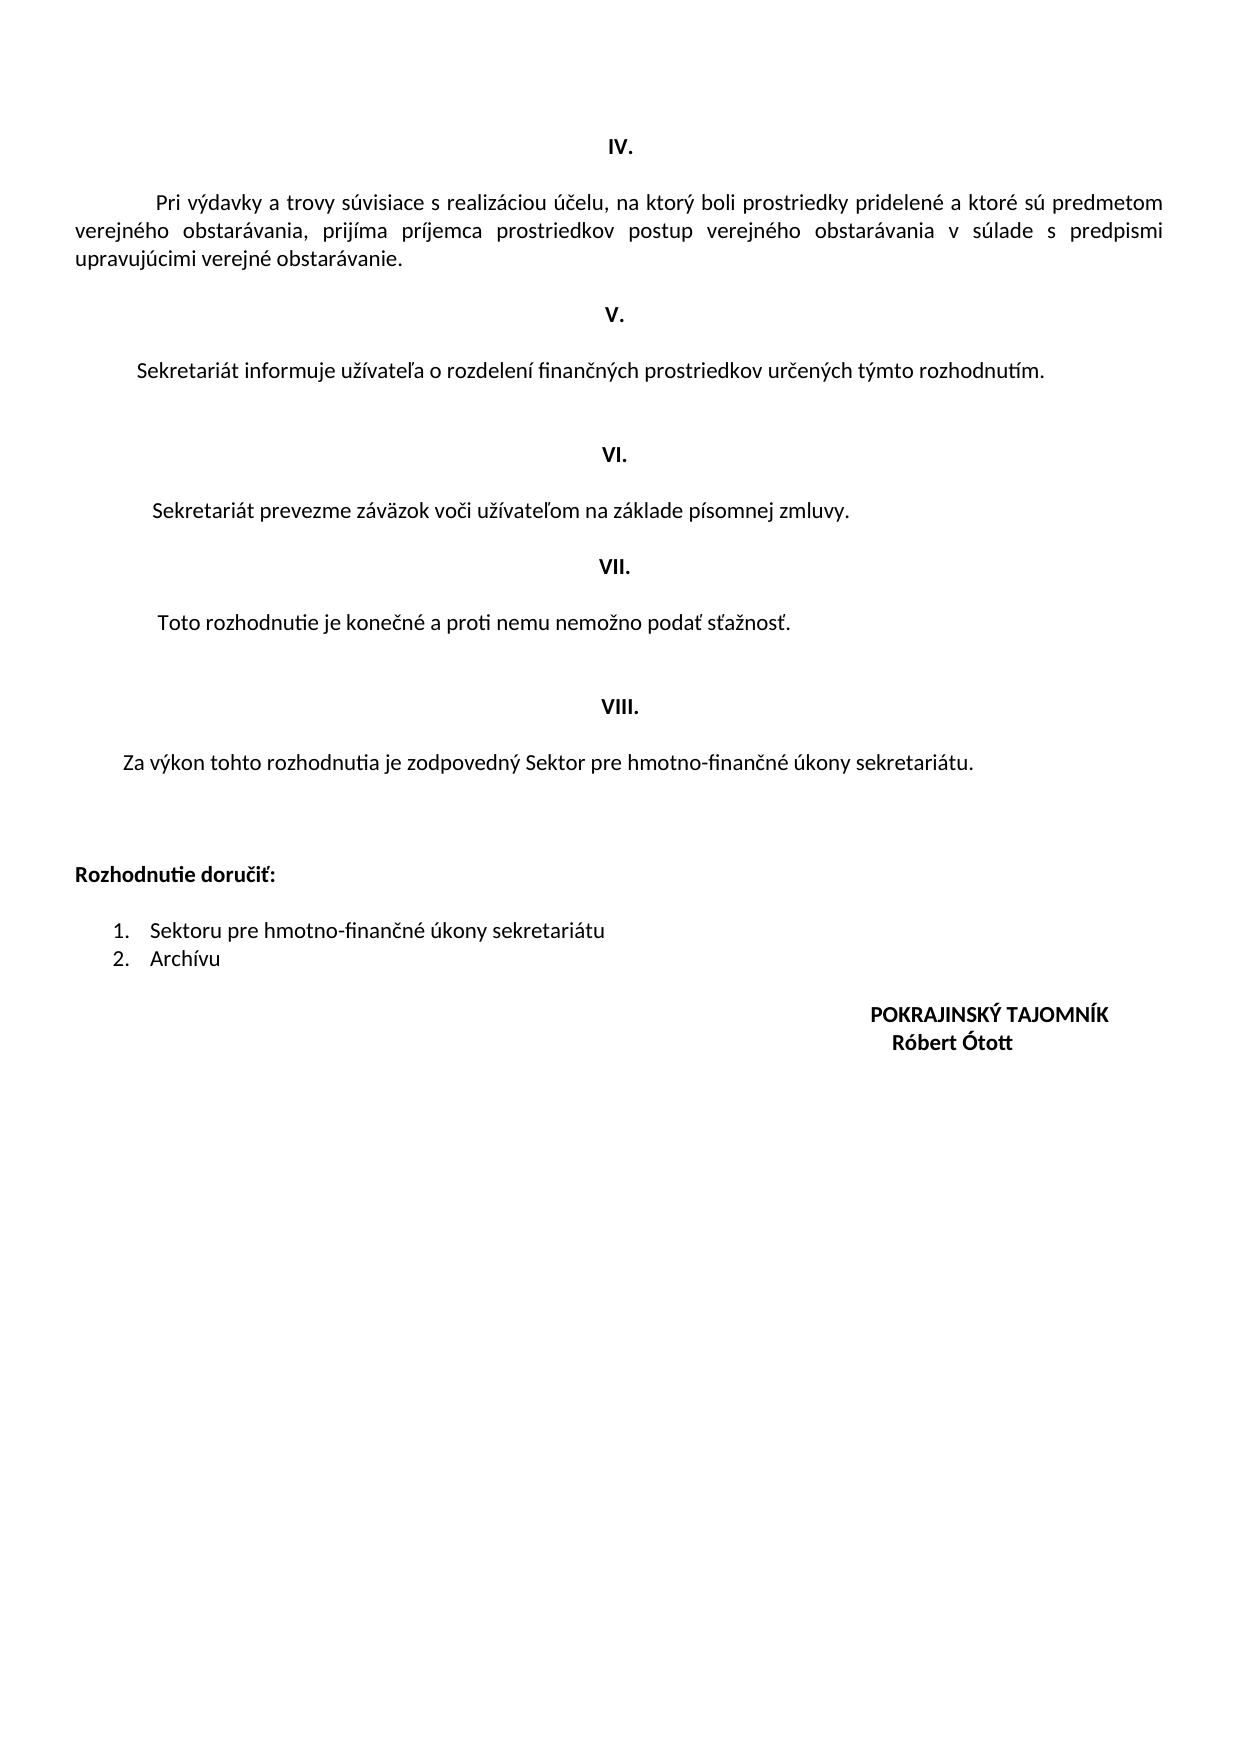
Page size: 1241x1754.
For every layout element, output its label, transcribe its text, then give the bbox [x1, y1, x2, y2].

text VI. [75, 440, 1154, 468]
text POKRAJINSKÝ TAJOMNÍK [112, 1000, 1166, 1028]
text VIII. [75, 692, 1165, 720]
text Toto rozhodnutie je konečné a proti nemu nemožno podať sťažnosť. [75, 608, 1154, 636]
text V. [75, 300, 1154, 328]
text Pri výdavky a trovy súvisiace s realizáciou účelu, na ktorý boli prostriedky pridelené a ktoré sú predmetom verejného obstarávania, prijíma príjemca prostriedkov postup verejného obstarávania v súlade s predpismi upravujúcimi verejné obstarávanie. [75, 188, 1165, 272]
text IV. [75, 132, 1166, 160]
text Róbert Ótott [75, 1028, 1165, 1056]
list Archívu [112, 944, 1165, 972]
list Sektoru pre hmotno-finančné úkony sekretariátu [112, 916, 1165, 944]
text Sekretariát prevezme záväzok voči užívateľom na základe písomnej zmluvy. [75, 496, 1154, 524]
text Sekretariát informuje užívateľa o rozdelení finančných prostriedkov určených týmto rozhodnutím. [75, 356, 1154, 384]
text Rozhodnutie doručiť: [75, 860, 1165, 888]
text Za výkon tohto rozhodnutia je zodpovedný Sektor pre hmotno-finančné úkony sekretariátu. [75, 748, 1154, 776]
text VII. [75, 552, 1154, 580]
